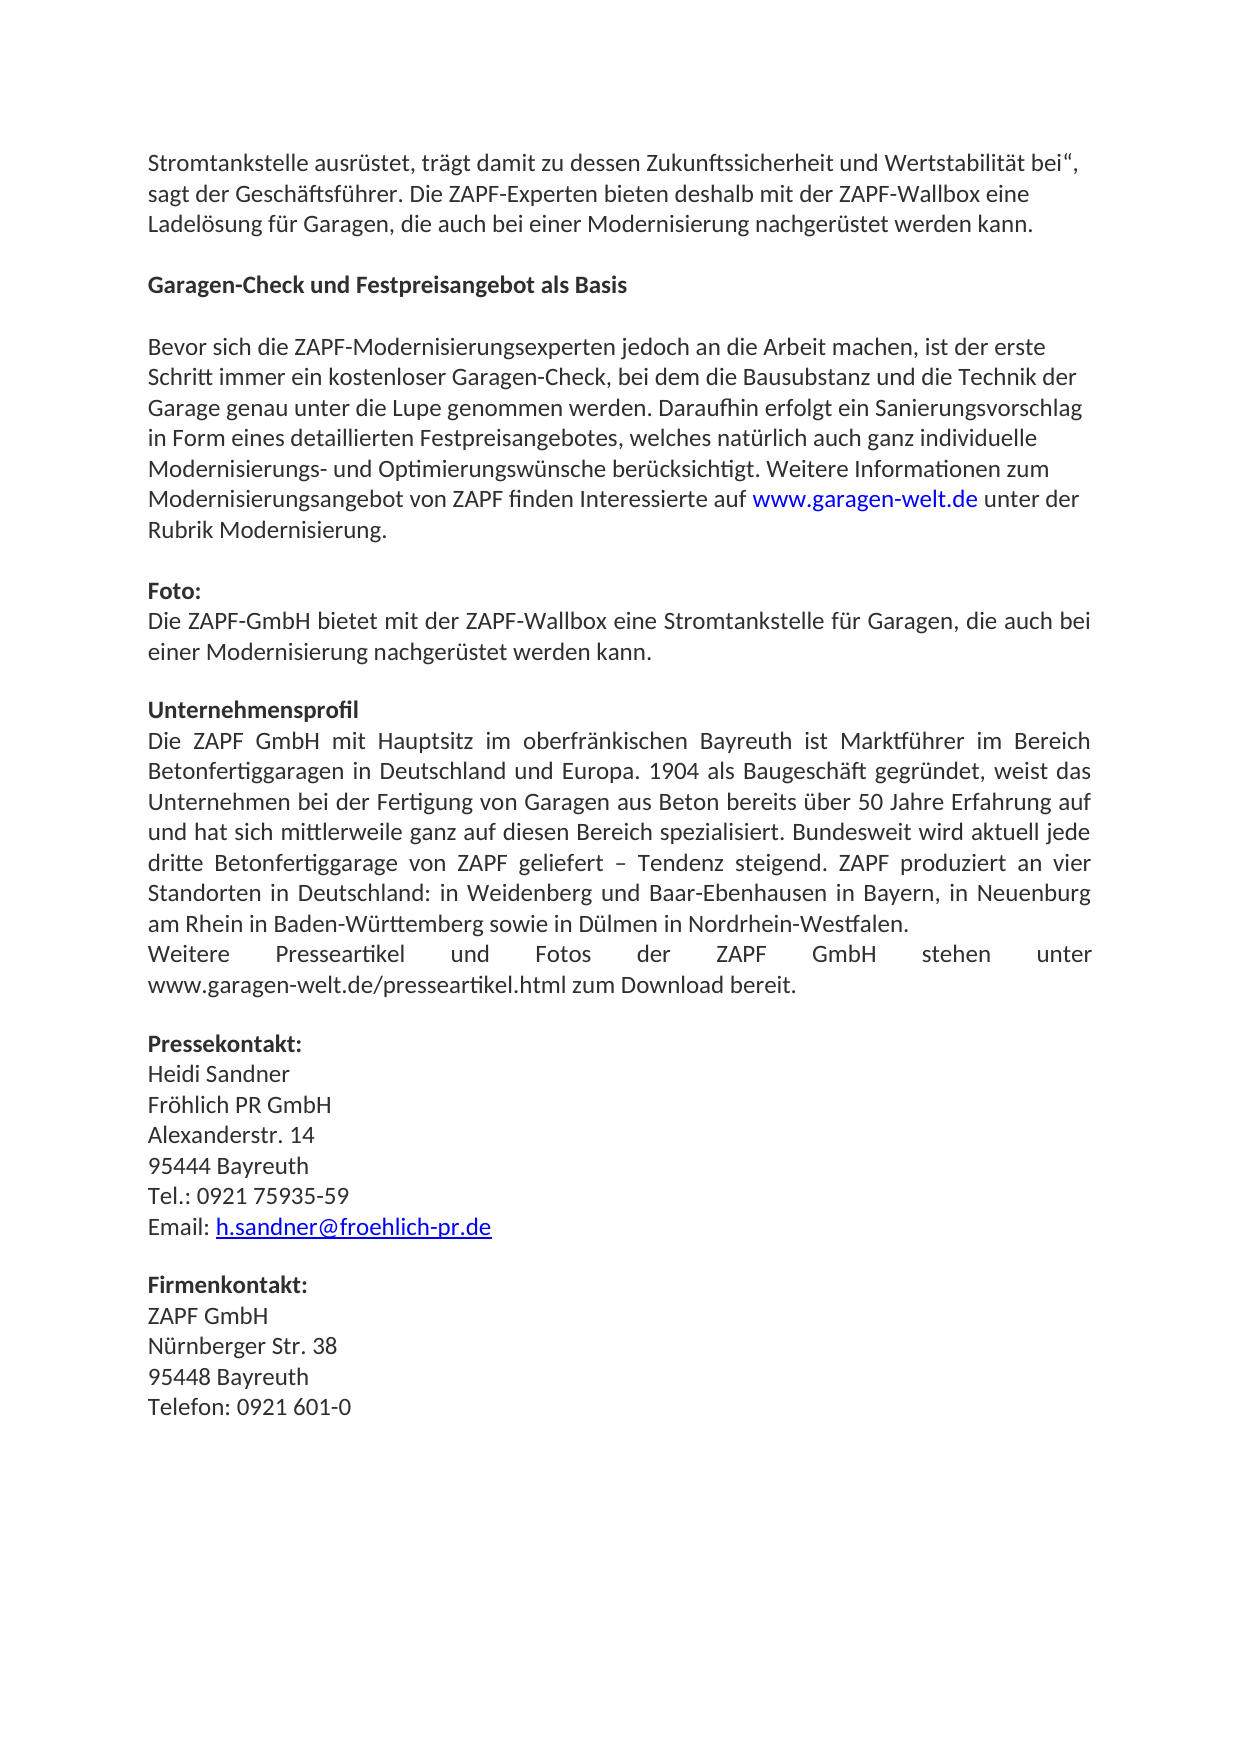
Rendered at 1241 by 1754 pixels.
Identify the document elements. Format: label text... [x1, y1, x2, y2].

text Tel.: 0921 75935-59 [148, 1180, 1093, 1211]
text Telefon: 0921 601-0 [148, 1391, 1093, 1422]
text Fröhlich PR GmbH [148, 1089, 1093, 1119]
text Nürnberger Str. 38 [148, 1330, 1093, 1361]
text ZAPF GmbH [148, 1300, 1093, 1330]
text 95448 Bayreuth [148, 1361, 1093, 1391]
text Bevor sich die ZAPF-Modernisierungsexperten jedoch an die Arbeit machen, ist der erste Schritt immer ein kostenloser Garagen-Check, bei dem die Bausubstanz und die Technik der Garage genau unter die Lupe genommen werden. Daraufhin erfolgt ein Sanierungsvorschlag in Form eines detaillierten Festpreisangebotes, welches natürlich auch ganz individuelle Modernisierungs- und Optimierungswünsche berücksichtigt. Weitere Informationen zum Modernisierungsangebot von ZAPF finden Interessierte auf www.garagen-welt.de unter der Rubrik Modernisierung. [148, 331, 1093, 544]
text Heidi Sandner [148, 1058, 1093, 1089]
text Pressekontakt: [148, 1028, 1093, 1058]
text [148, 148, 1093, 239]
text Garagen-Check und Festpreisangebot als Basis [148, 270, 1093, 300]
text Foto: [148, 575, 1093, 605]
text Die ZAPF-GmbH bietet mit der ZAPF-Wallbox eine Stromtankstelle für Garagen, die auch bei einer Modernisierung nachgerüstet werden kann. [148, 605, 1093, 666]
text Unternehmensprofil [148, 694, 1093, 725]
text Weitere Presseartikel und Fotos der ZAPF GmbH stehen unter www.garagen-welt.de/presseartikel.html zum Download bereit. [148, 939, 1093, 1000]
text Die ZAPF GmbH mit Hauptsitz im oberfränkischen Bayreuth ist Marktführer im Bereich Betonfertiggaragen in Deutschland und Europa. 1904 als Baugeschäft gegründet, weist das Unternehmen bei der Fertigung von Garagen aus Beton bereits über 50 Jahre Erfahrung auf und hat sich mittlerweile ganz auf diesen Bereich spezialisiert. Bundesweit wird aktuell jede dritte Betonfertiggarage von ZAPF geliefert – Tendenz steigend. ZAPF produziert an vier Standorten in Deutschland: in Weidenberg und Baar-Ebenhausen in Bayern, in Neuenburg am Rhein in Baden-Württemberg sowie in Dülmen in Nordrhein-Westfalen. [148, 725, 1093, 939]
text 95444 Bayreuth [148, 1150, 1093, 1180]
text Email: h.sandner@froehlich-pr.de [148, 1211, 1093, 1241]
text Firmenkontakt: [148, 1269, 1093, 1300]
text Alexanderstr. 14 [148, 1119, 1093, 1150]
